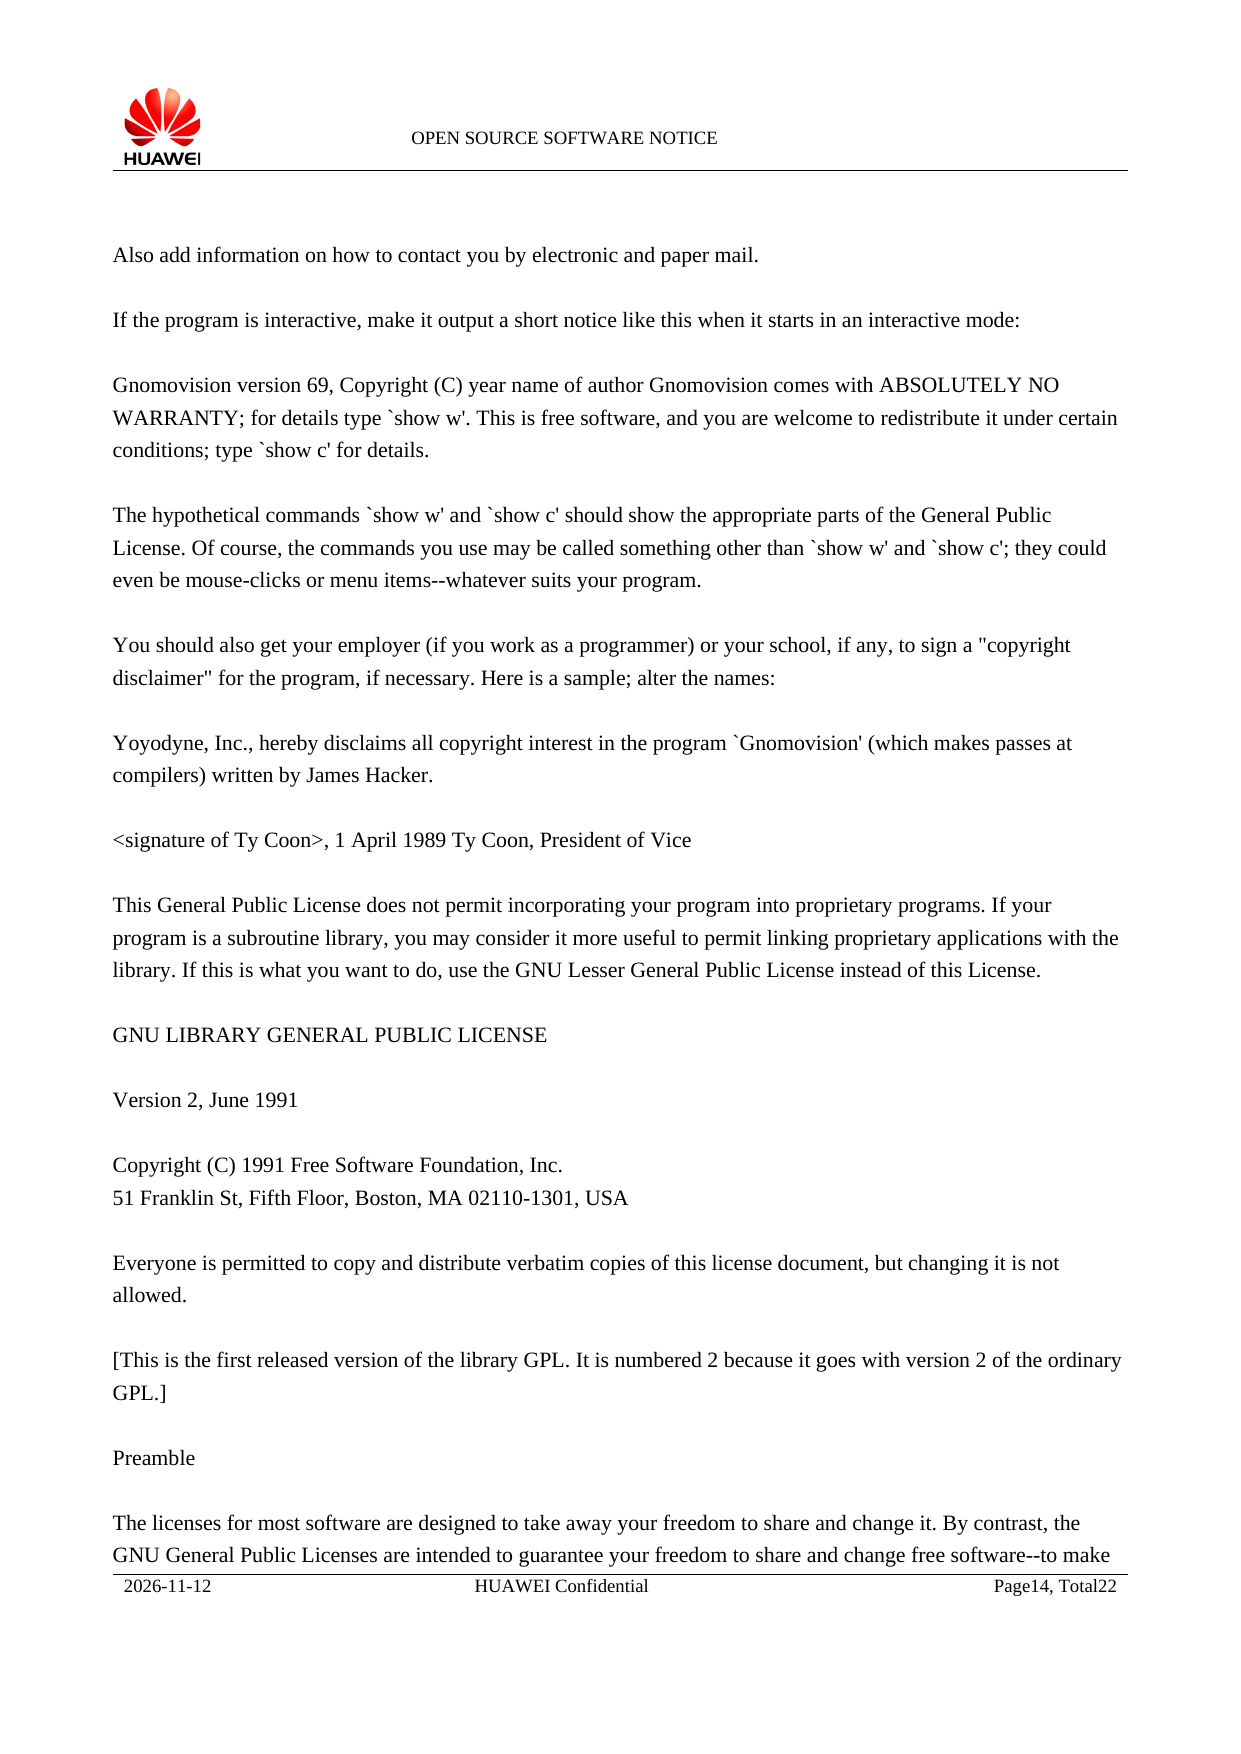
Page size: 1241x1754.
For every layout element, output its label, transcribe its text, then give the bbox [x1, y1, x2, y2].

picture [124, 88, 201, 165]
